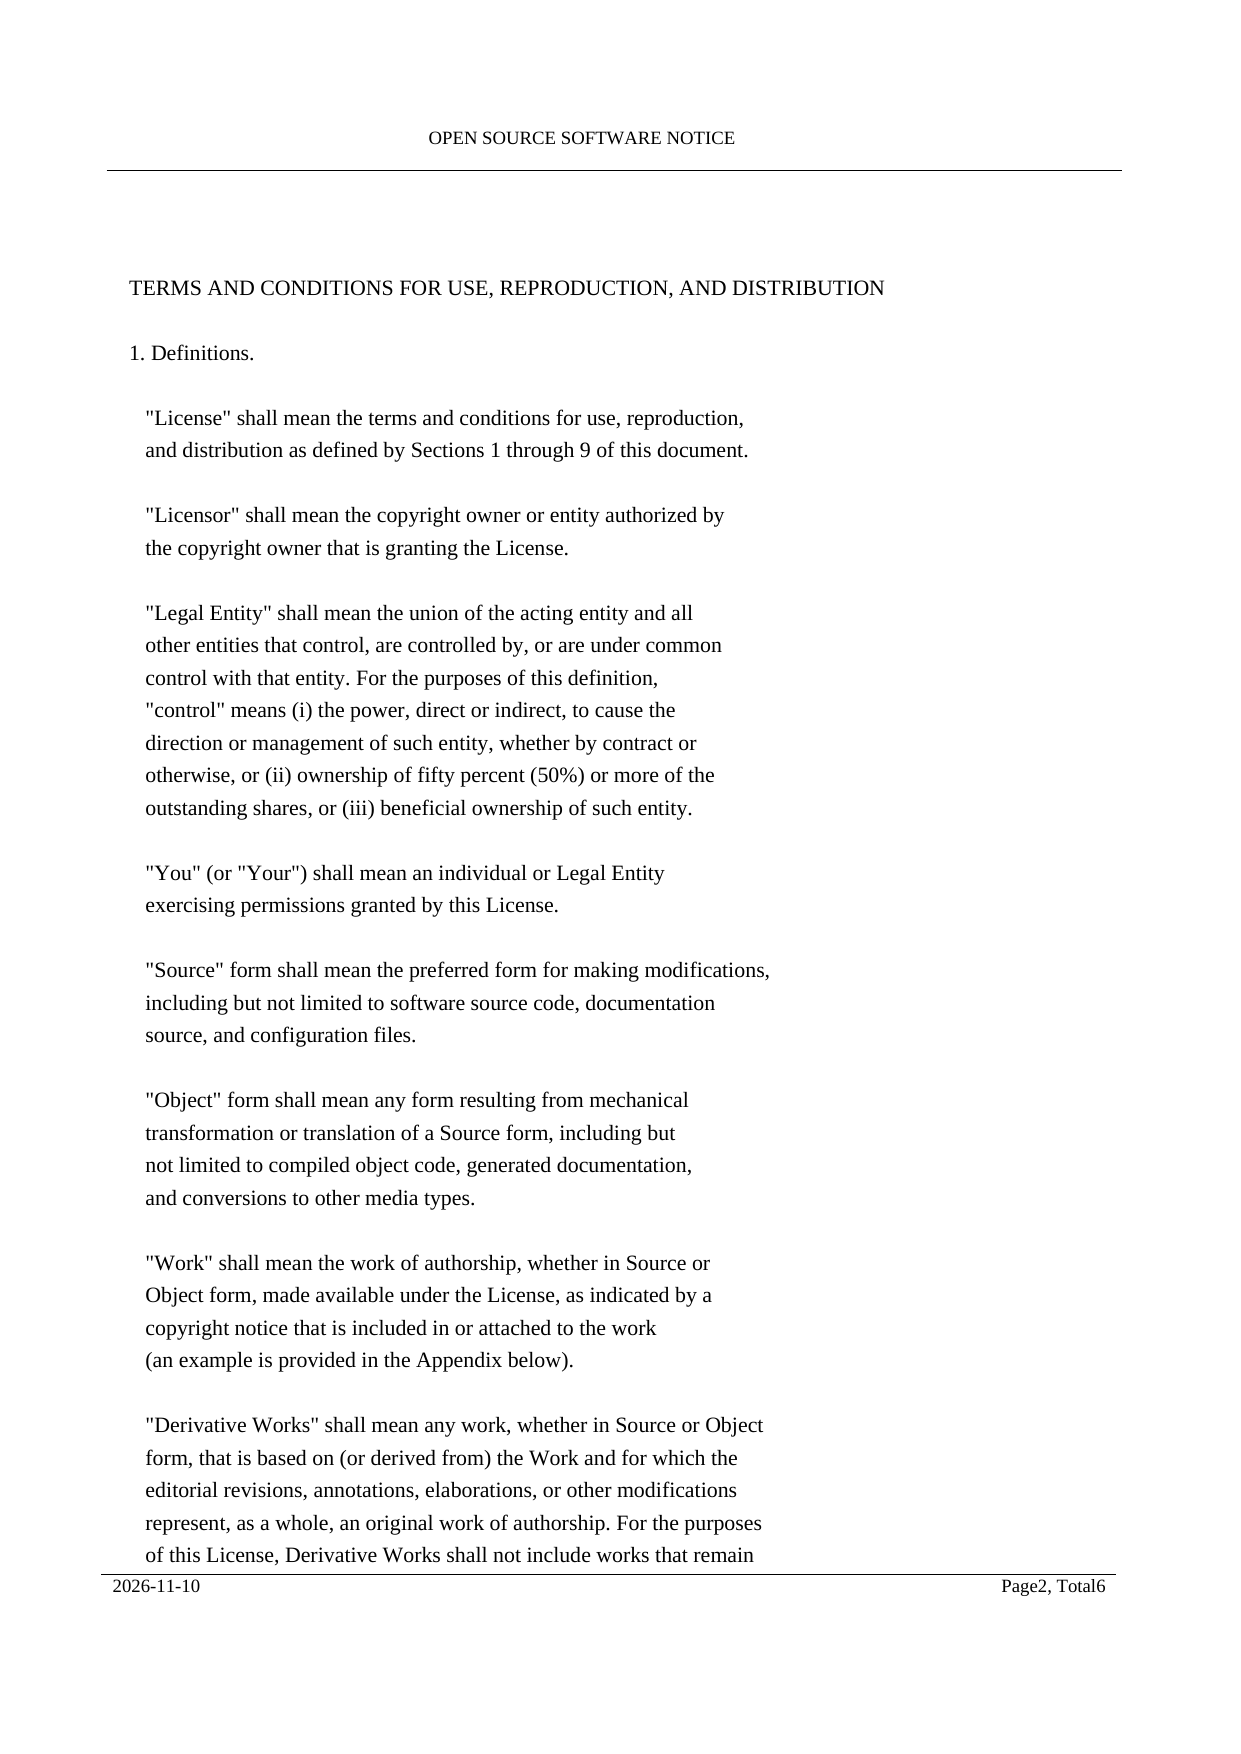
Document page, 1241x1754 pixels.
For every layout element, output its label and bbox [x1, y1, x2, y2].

text [112, 206, 1128, 1571]
